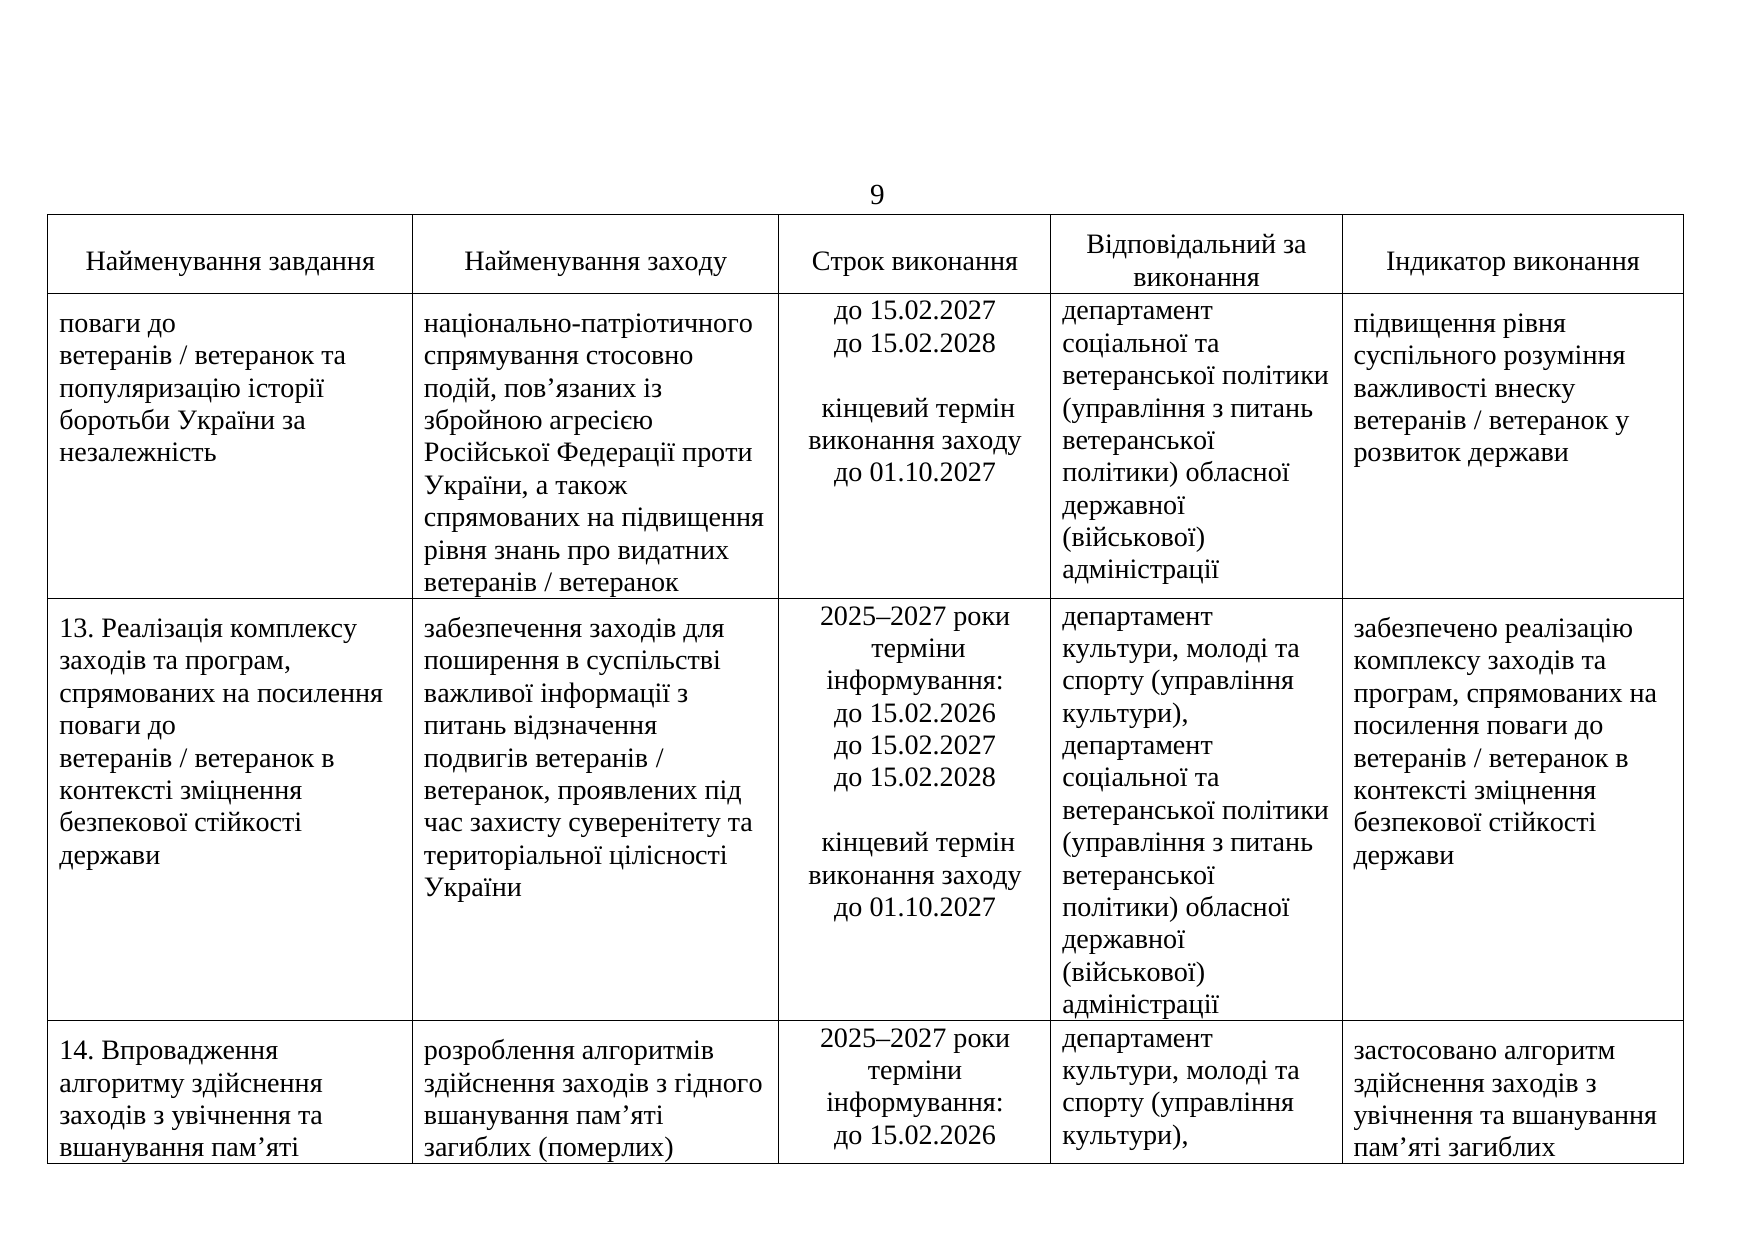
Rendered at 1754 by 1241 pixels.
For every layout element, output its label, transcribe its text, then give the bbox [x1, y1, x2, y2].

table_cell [1343, 1021, 1683, 1163]
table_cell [48, 1021, 412, 1163]
table_header Найменування заходу [413, 215, 778, 292]
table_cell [48, 294, 412, 597]
table_cell 13. Реалізація комплексу заходів та програм, спрямованих на посилення поваги до ветеранів / ветеранок в контексті зміцнення безпекової стійкості держави [48, 599, 412, 1020]
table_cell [1051, 294, 1342, 597]
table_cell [779, 294, 1050, 597]
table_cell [413, 1021, 778, 1163]
table_header Найменування завдання [48, 215, 412, 292]
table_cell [779, 1021, 1050, 1163]
table_header Індикатор виконання [1343, 215, 1683, 292]
table_cell 2025–2027 роки терміни інформування: до 15.02.2026 до 15.02.2027 до 15.02.2028 кінцевий термін виконання заходу до 01.10.2027 [779, 599, 1050, 1020]
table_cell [1343, 294, 1683, 597]
table_header Відповідальний за виконання [1051, 215, 1342, 292]
table_cell забезпечено реалізацію комплексу заходів та програм, спрямованих на посилення поваги до ветеранів / ветеранок в контексті зміцнення безпекової стійкості держави [1343, 599, 1683, 1020]
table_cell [413, 294, 778, 597]
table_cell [1051, 1021, 1342, 1163]
table_header Строк виконання [779, 215, 1050, 292]
table_cell забезпечення заходів для поширення в суспільстві важливої інформації з питань відзначення подвигів ветеранів / ветеранок, проявлених під час захисту суверенітету та територіальної цілісності України [413, 599, 778, 1020]
